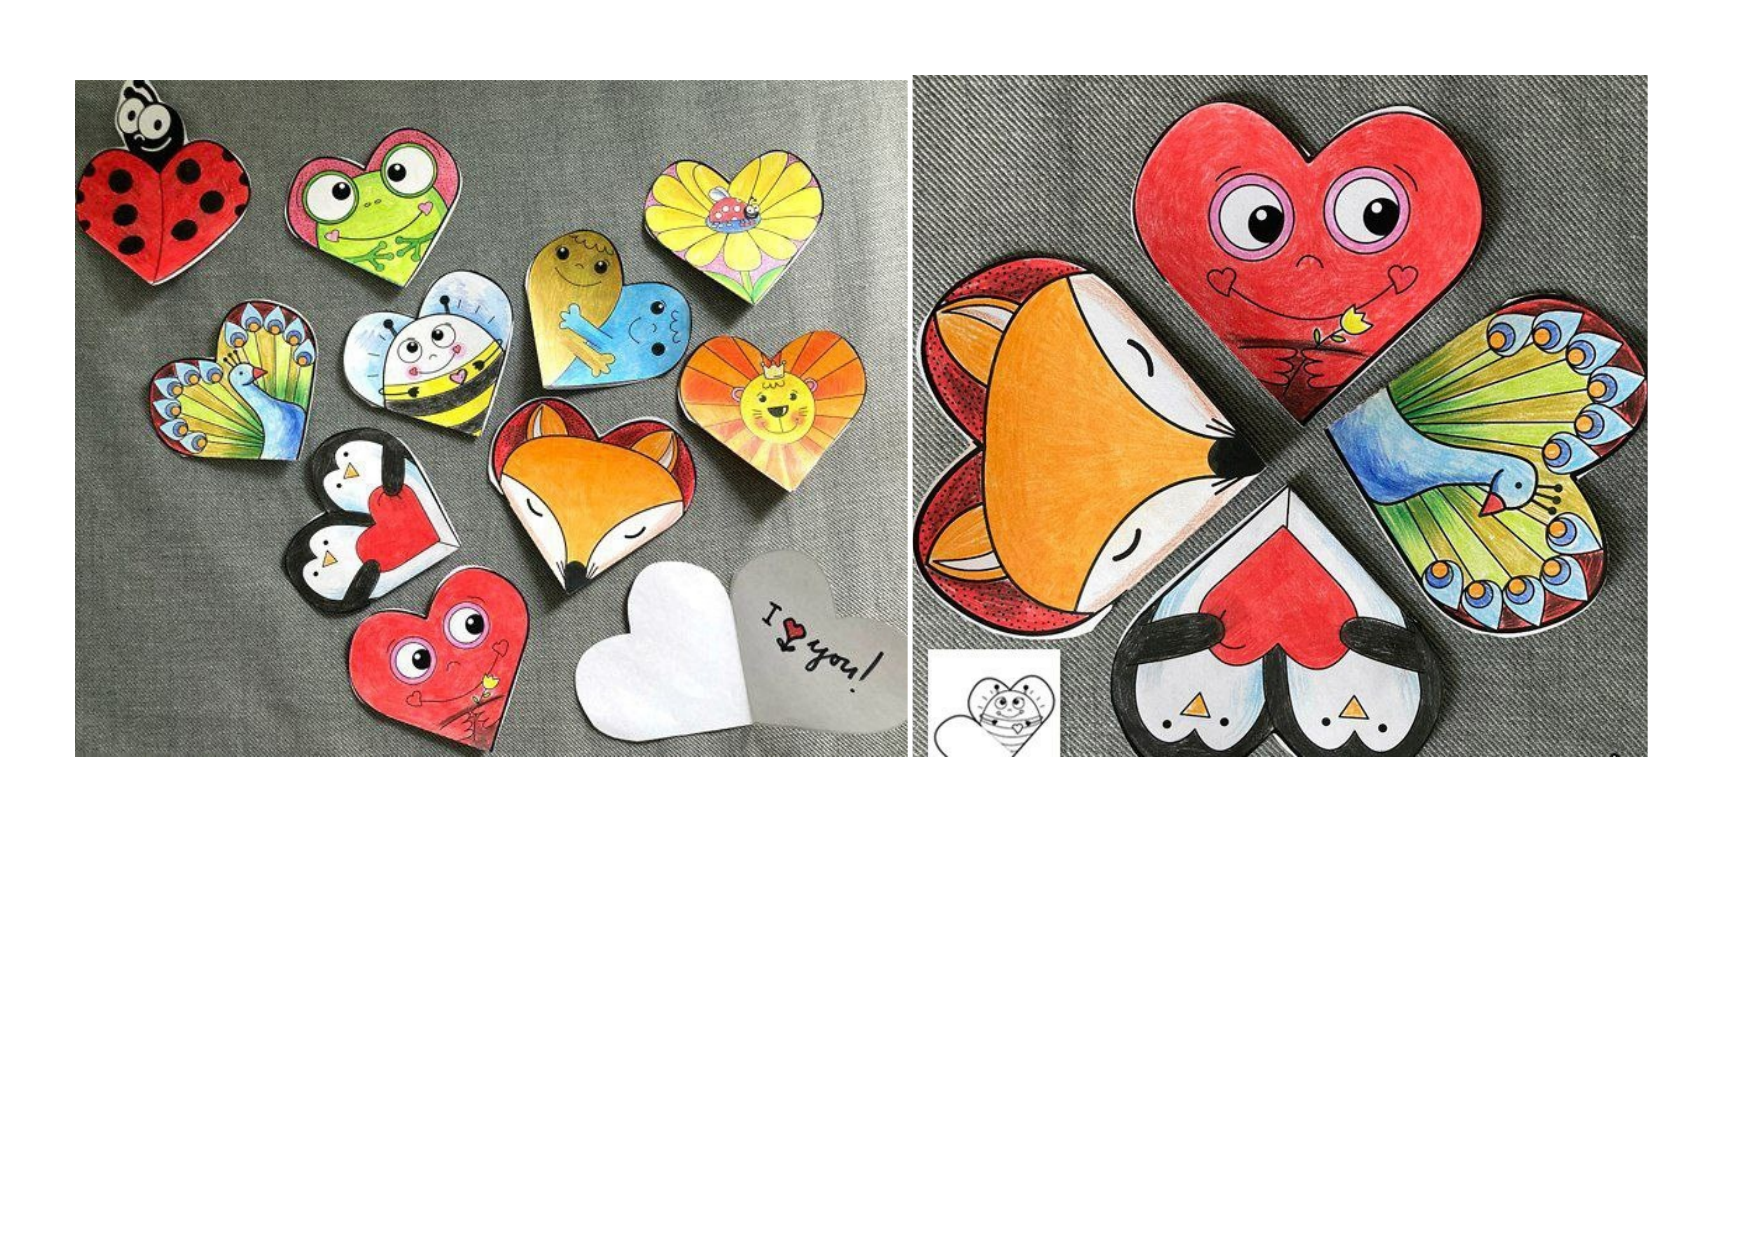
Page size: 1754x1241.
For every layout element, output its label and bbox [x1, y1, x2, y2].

picture [75, 80, 908, 757]
picture [912, 75, 1648, 757]
